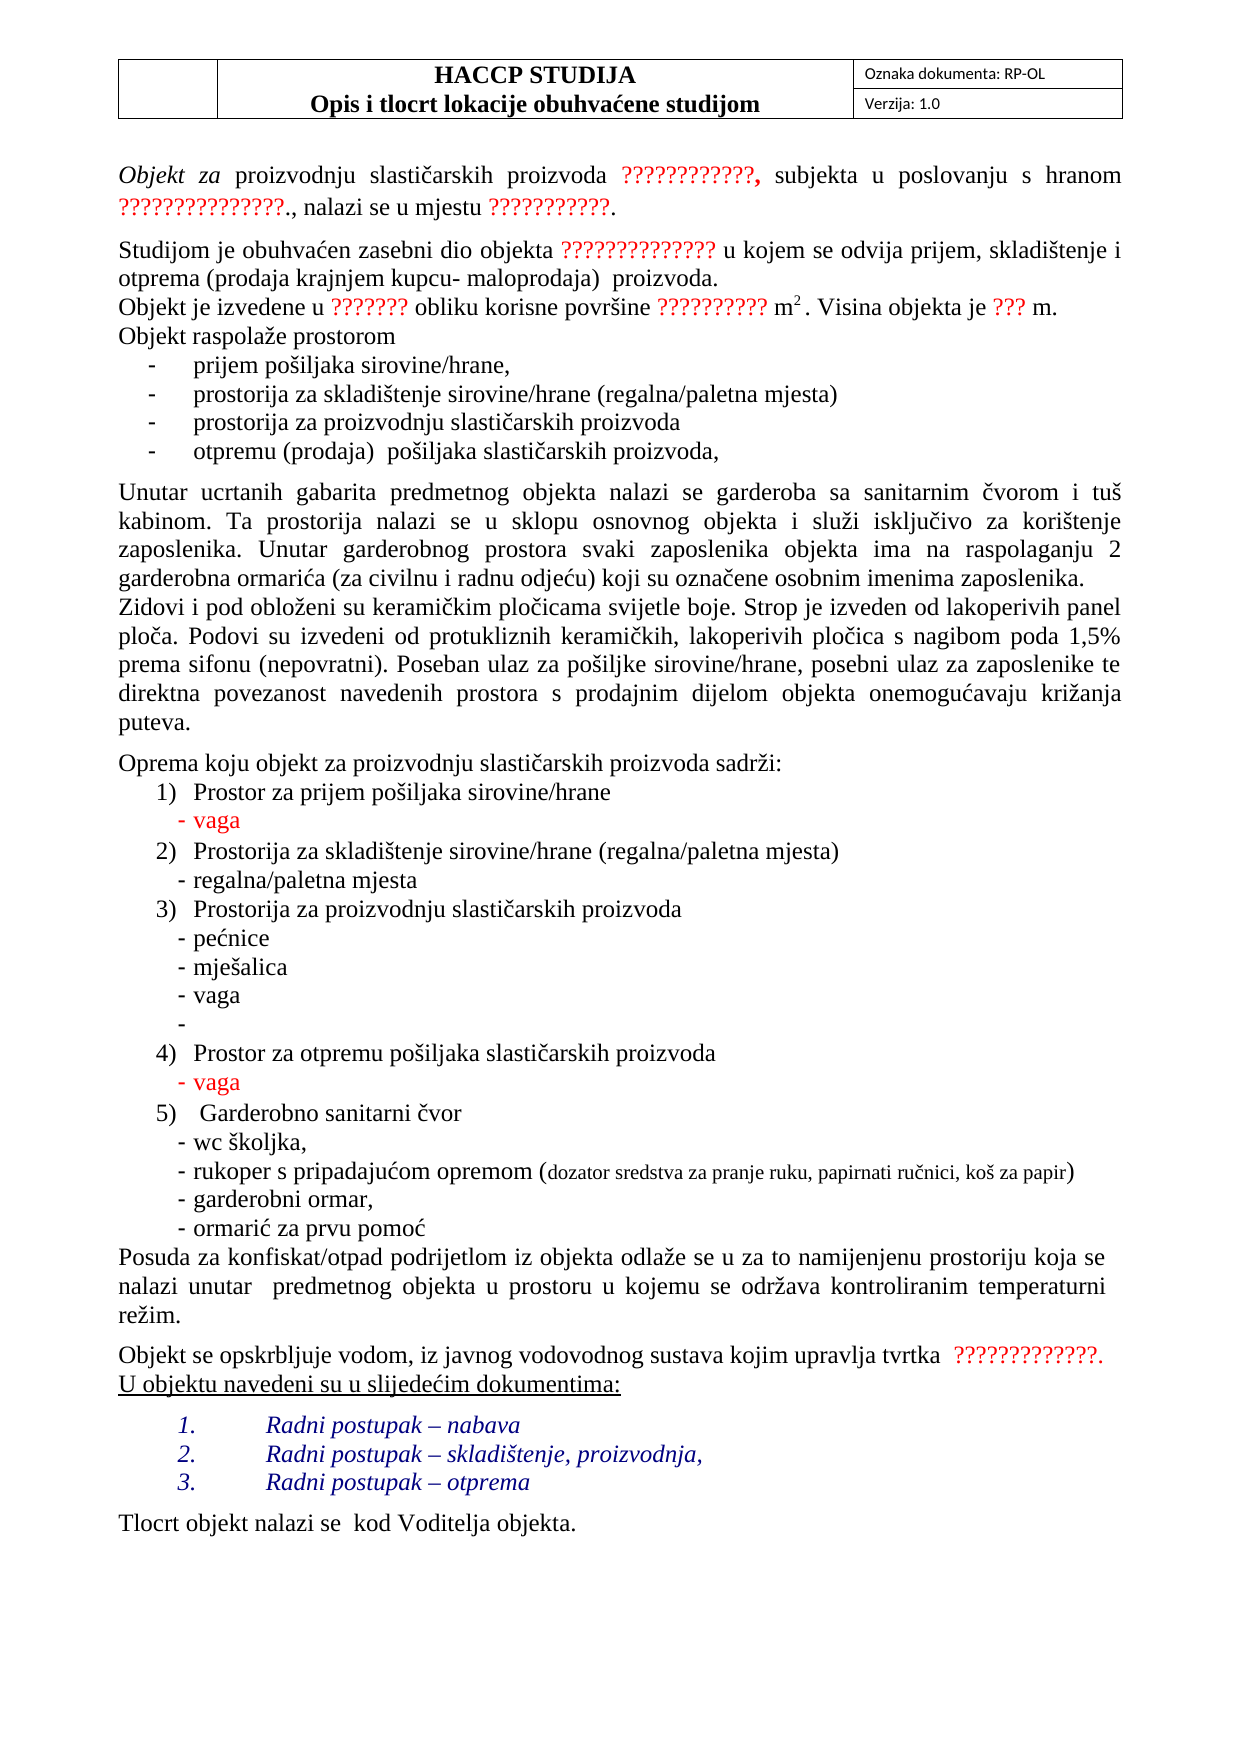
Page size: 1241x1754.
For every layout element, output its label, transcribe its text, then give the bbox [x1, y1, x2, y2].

text Objekt za proizvodnju slastičarskih proizvoda ????????????, subjekta u poslovanju s hranom ???????????????., nalazi se u mjestu ???????????. [118, 161, 1122, 220]
list regalna/paletna mjesta [148, 865, 1122, 894]
list wc školjka, [148, 1127, 1122, 1156]
text Objekt je izvedene u ??????? obliku korisne površine ?????????? m2 . Visina objekta je ??? m. [118, 292, 1122, 321]
text Objekt se opskrbljuje vodom, iz javnog vodovodnog sustava kojim upravlja tvrtka ?????????????. [118, 1340, 1122, 1369]
text Zidovi i pod obloženi su keramičkim pločicama svijetle boje. Strop je izveden od lakoperivih panel ploča. Podovi su izvedeni od protukliznih keramičkih, lakoperivih pločica s nagibom poda 1,5% prema sifonu (nepovratni). Poseban ulaz za pošiljke sirovine/hrane, posebni ulaz za zaposlenike te direktna povezanost navedenih prostora s prodajnim dijelom objekta onemogućavaju križanja puteva. [118, 592, 1122, 736]
text U objektu navedeni su u slijedećim dokumentima: [118, 1369, 1122, 1398]
list prostorija za skladištenje sirovine/hrane (regalna/paletna mjesta) [118, 378, 1211, 407]
list Radni postupak – otprema [177, 1467, 1122, 1496]
list Radni postupak – skladištenje, proizvodnja, [177, 1439, 1122, 1467]
list vaga [148, 805, 1122, 834]
list ormarić za prvu pomoć [148, 1213, 1122, 1242]
list garderobni ormar, [148, 1184, 1122, 1213]
text Posuda za konfiskat/otpad podrijetlom iz objekta odlaže se u za to namijenjenu prostoriju koja se nalazi unutar predmetnog objekta u prostoru u kojemu se održava kontroliranim temperaturni režim. [118, 1242, 1107, 1328]
list Prostor za prijem pošiljaka sirovine/hrane [156, 777, 1211, 805]
list Prostorija za skladištenje sirovine/hrane (regalna/paletna mjesta) [156, 836, 1211, 865]
list Radni postupak – nabava [177, 1410, 1122, 1439]
list prijem pošiljaka sirovine/hrane, [118, 350, 1211, 378]
list Prostorija za proizvodnju slastičarskih proizvoda [156, 894, 1211, 923]
list Prostor za otpremu pošiljaka slastičarskih proizvoda [156, 1038, 1211, 1067]
text Tlocrt objekt nalazi se kod Voditelja objekta. [118, 1508, 1122, 1537]
text Studijom je obuhvaćen zasebni dio objekta ?????????????? u kojem se odvija prijem, skladištenje i otprema (prodaja krajnjem kupcu- maloprodaja) proizvoda. [118, 235, 1122, 292]
list vaga [148, 981, 1122, 1009]
text Objekt raspolaže prostorom [118, 321, 1122, 350]
text Oprema koju objekt za proizvodnju slastičarskih proizvoda sadrži: [118, 748, 1211, 777]
text Unutar ucrtanih gabarita predmetnog objekta nalazi se garderoba sa sanitarnim čvorom i tuš kabinom. Ta prostorija nalazi se u sklopu osnovnog objekta i služi isključivo za korištenje zaposlenika. Unutar garderobnog prostora svaki zaposlenika objekta ima na raspolaganju 2 garderobna ormarića (za civilnu i radnu odjeću) koji su označene osobnim imenima zaposlenika. [118, 477, 1122, 592]
list vaga [148, 1067, 1122, 1096]
list rukoper s pripadajućom opremom (dozator sredstva za pranje ruku, papirnati ručnici, koš za papir) [148, 1156, 1122, 1184]
list prostorija za proizvodnju slastičarskih proizvoda [118, 407, 1211, 436]
list pećnice [148, 923, 1122, 952]
list mješalica [148, 952, 1122, 981]
list otpremu (prodaja) pošiljaka slastičarskih proizvoda, [118, 436, 1211, 465]
list Garderobno sanitarni čvor [156, 1098, 1211, 1127]
